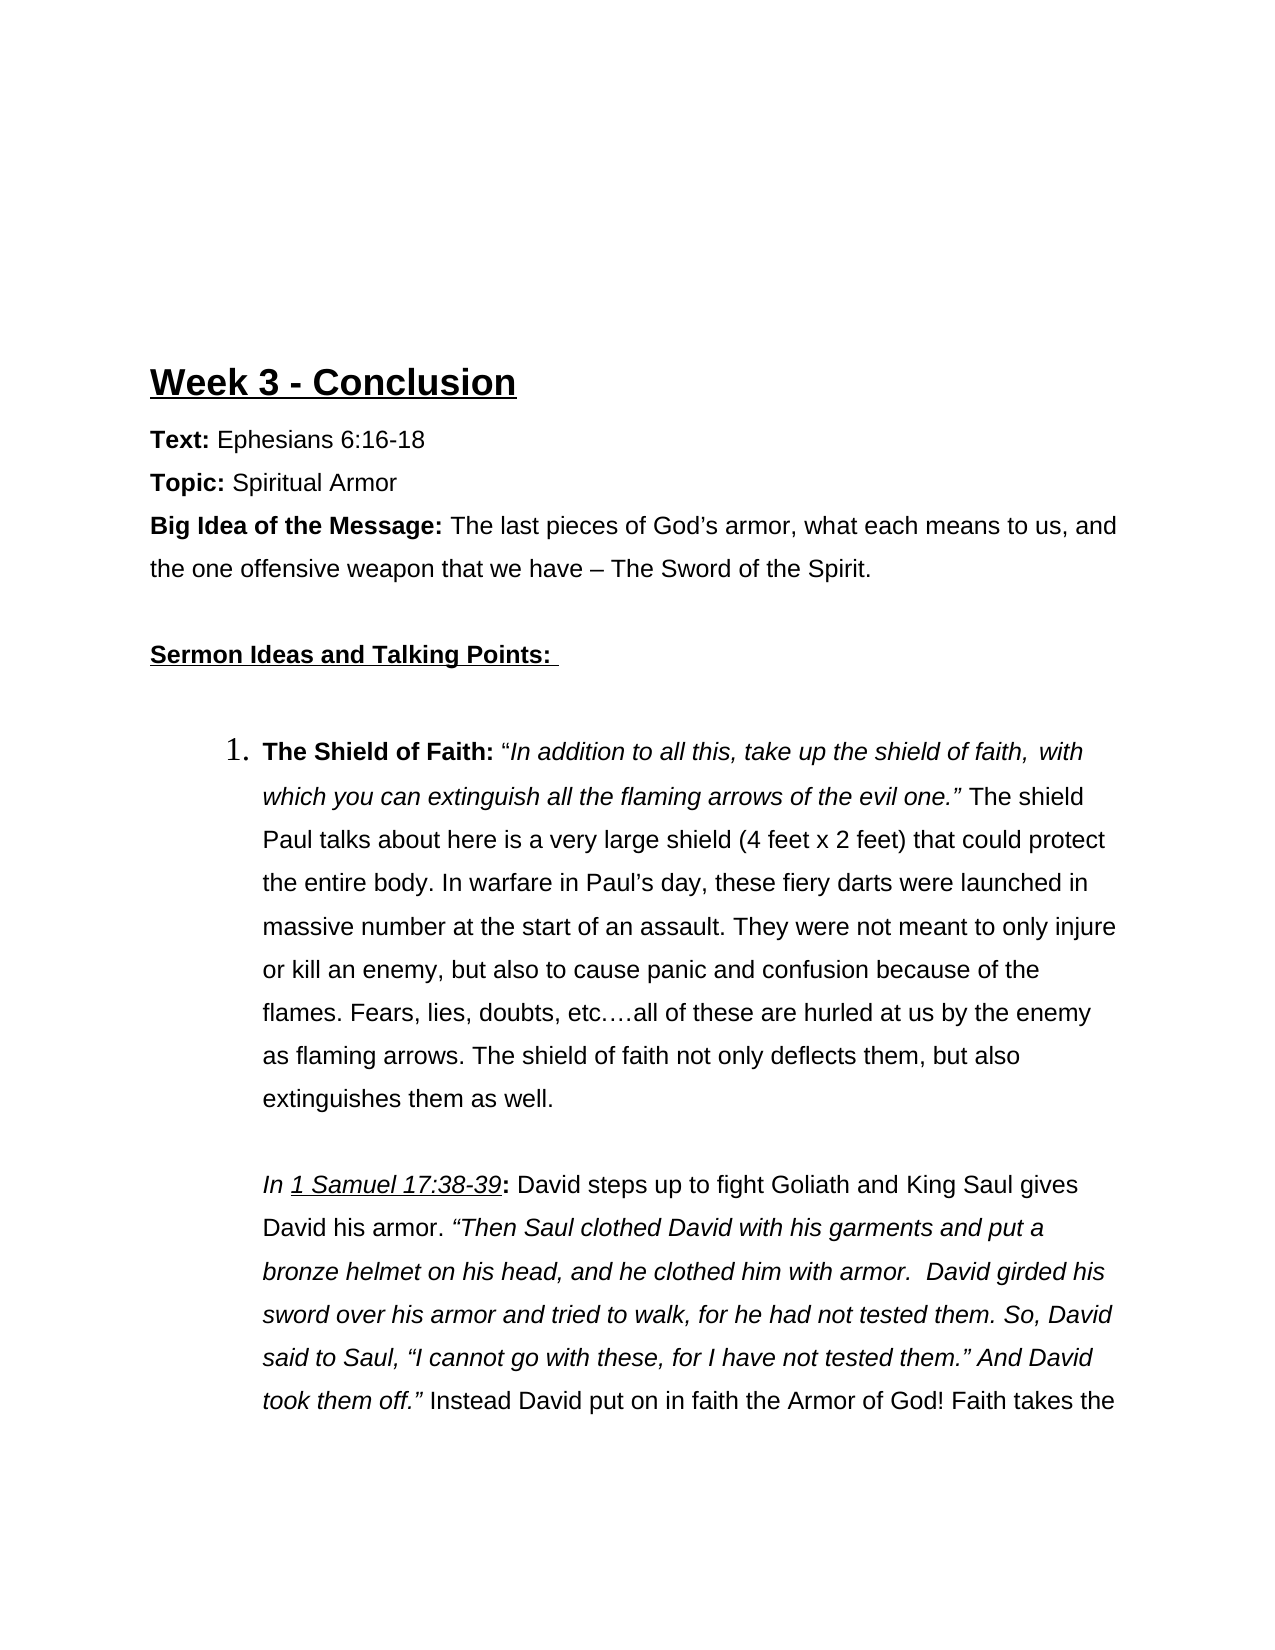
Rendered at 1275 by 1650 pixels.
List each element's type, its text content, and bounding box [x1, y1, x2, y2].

text Topic: Spiritual Armor [150, 468, 1125, 497]
text Week 3 - Conclusion [150, 360, 1125, 403]
list The Shield of Faith: “In addition to all this, take up the shield of faith, with which you can extinguish all the flaming arrows of the evil one.” The shield Paul talks about here is a very large shield (4 feet x 2 feet) that could protect the entire body. In warfare in Paul’s day, these fiery darts were launched in massive number at the start of an assault. They were not meant to only injure or kill an enemy, but also to cause panic and confusion because of the flames. Fears, lies, doubts, etc.…all of these are hurled at us by the enemy as flaming arrows. The shield of faith not only deflects them, but also extinguishes them as well. [225, 729, 1125, 1113]
text Sermon Ideas and Talking Points: [150, 640, 1125, 669]
text Text: Ephesians 6:16-18 [150, 425, 1125, 453]
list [262, 1170, 1125, 1415]
text Big Idea of the Message: The last pieces of God’s armor, what each means to us, and the one offensive weapon that we have – The Sword of the Spirit. [150, 511, 1125, 583]
